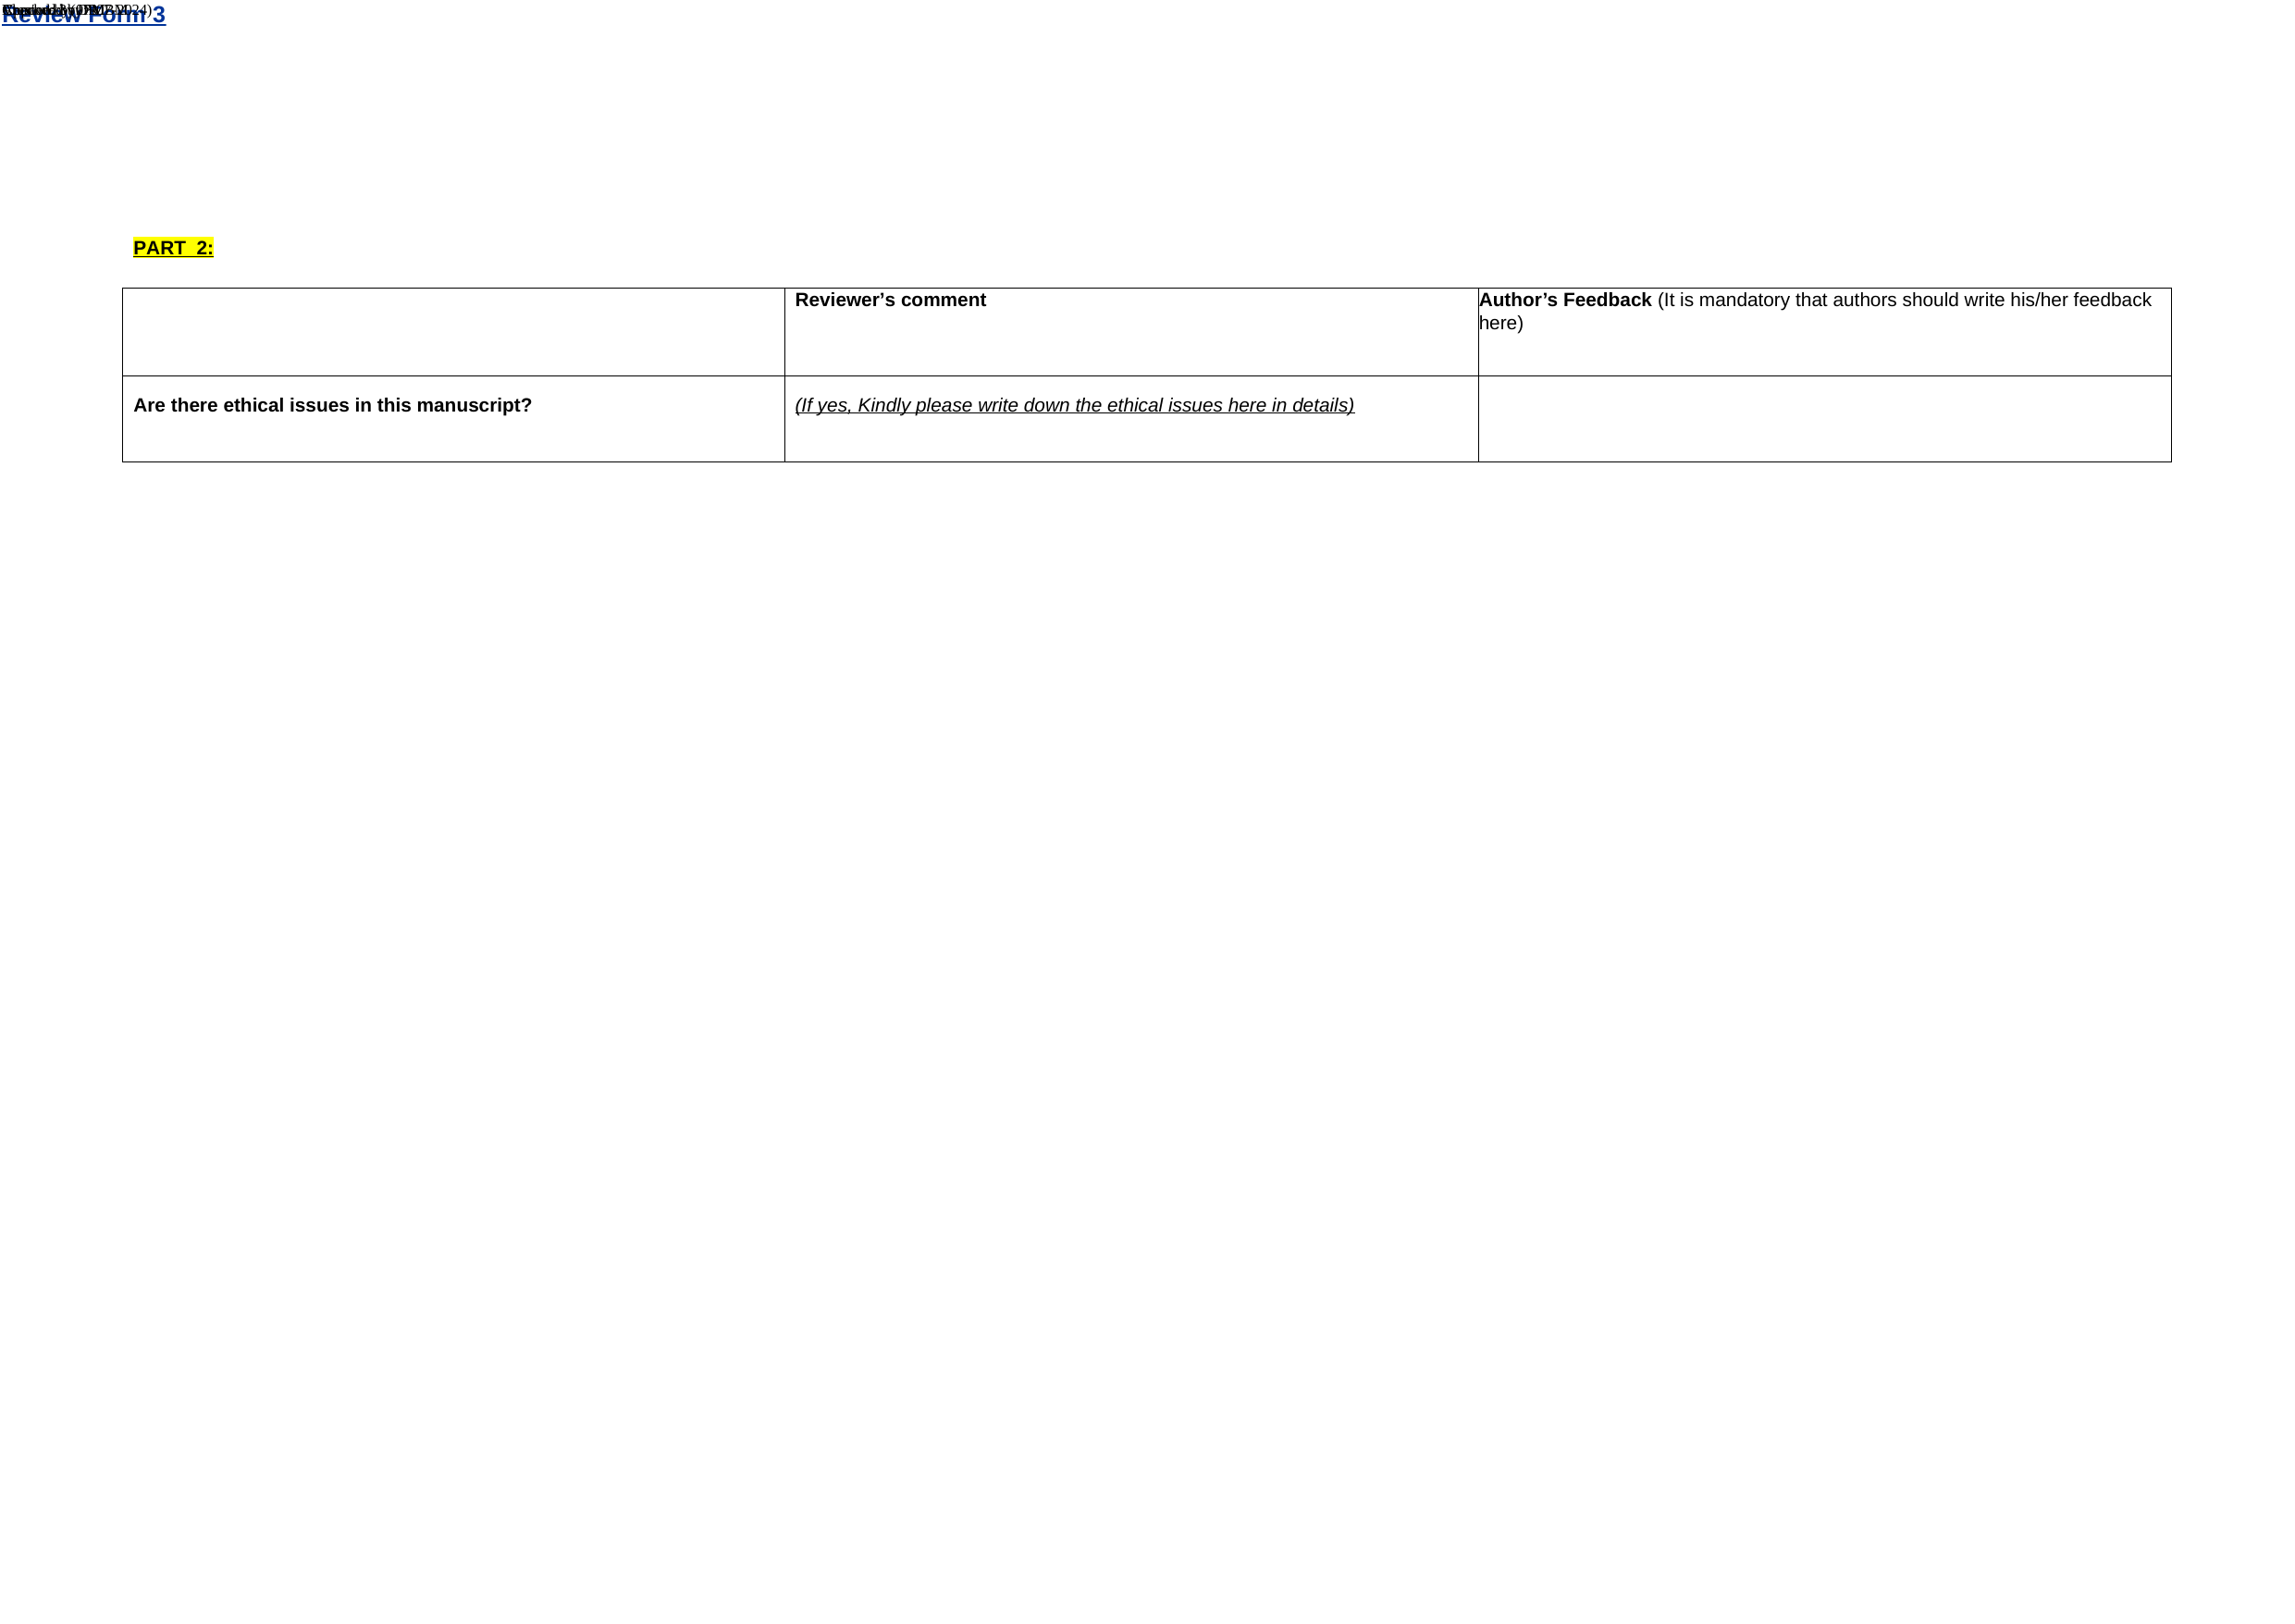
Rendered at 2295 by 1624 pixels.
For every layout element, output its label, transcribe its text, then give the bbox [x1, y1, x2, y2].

table_cell Are there ethical issues in this manuscript? [123, 376, 784, 461]
table_cell [1479, 376, 2171, 461]
table_cell [123, 289, 784, 375]
table_header PART 2: [123, 237, 2171, 288]
table_cell (If yes, Kindly please write down the ethical issues here in details) [785, 376, 1478, 461]
table_cell Reviewer’s comment [785, 289, 1478, 375]
table_cell Author’s Feedback (It is mandatory that authors should write his/her feedback here) [1479, 289, 2171, 375]
